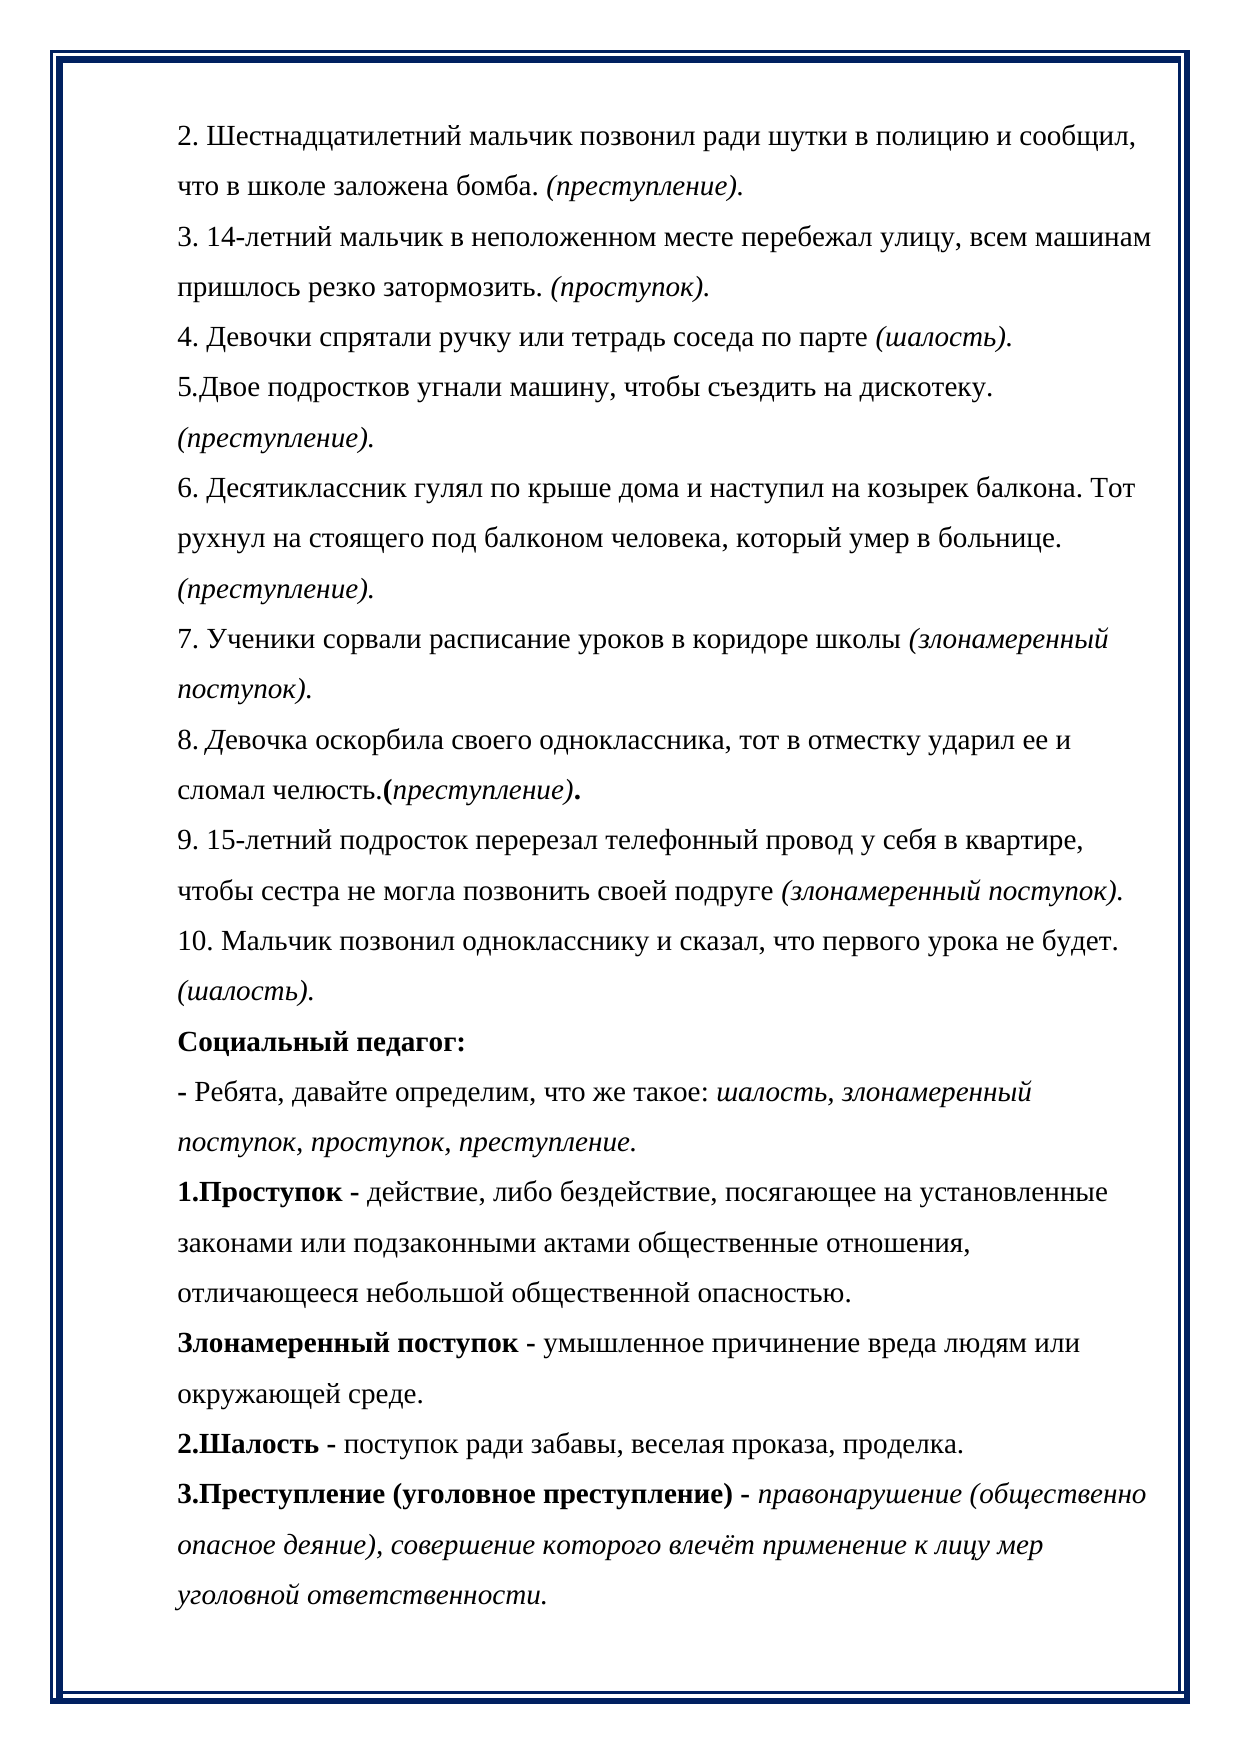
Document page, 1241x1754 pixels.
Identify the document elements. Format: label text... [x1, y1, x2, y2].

text - Ребята, давайте определим, что же такое: шалость, злонамеренный поступок, проступок, преступление. [177, 1074, 1152, 1158]
text 8. Девочка оскорбила своего одноклассника, тот в отместку ударил ее и сломал челюсть.(преступление). [177, 722, 1152, 806]
text 2. Шестнадцатилетний мальчик позвонил ради шутки в полицию и сообщил, что в школе заложена бомба. (преступление). [177, 118, 1152, 202]
text 3. 14-летний мальчик в неположенном месте перебежал улицу, всем машинам пришлось резко затормозить. (проступок). [177, 219, 1152, 302]
text Социальный педагог: [177, 1024, 1152, 1057]
text 4. Девочки спрятали ручку или тетрадь соседа по парте (шалость). [177, 319, 1152, 353]
text 6. Десятиклассник гулял по крыше дома и наступил на козырек балкона. Тот рухнул на стоящего под балконом человека, который умер в больнице. (преступление). [177, 470, 1152, 604]
text 2.Шалость - поступок ради забавы, веселая проказа, проделка. [177, 1426, 1152, 1460]
text 1.Проступок - действие, либо бездействие, посягающее на установленные законами или подзаконными актами общественные отношения, отличающееся небольшой общественной опасностью. [177, 1174, 1152, 1309]
text 10. Мальчик позвонил однокласснику и сказал, что первого урока не будет. (шалость). [177, 923, 1152, 1007]
text 3.Преступление (уголовное преступление) - правонарушение (общественно опасное деяние), совершение которого влечёт применение к лицу мер уголовной ответственности. [177, 1476, 1152, 1611]
text 7. Ученики сорвали расписание уроков в коридоре школы (злонамеренный поступок). [177, 621, 1152, 705]
text Злонамеренный поступок - умышленное причинение вреда людям или окружающей среде. [177, 1326, 1152, 1409]
text 9. 15-летний подросток перерезал телефонный провод у себя в квартире, чтобы сестра не могла позвонить своей подруге (злонамеренный поступок). [177, 822, 1152, 906]
text 5.Двое подростков угнали машину, чтобы съездить на дискотеку. (преступление). [177, 369, 1152, 453]
